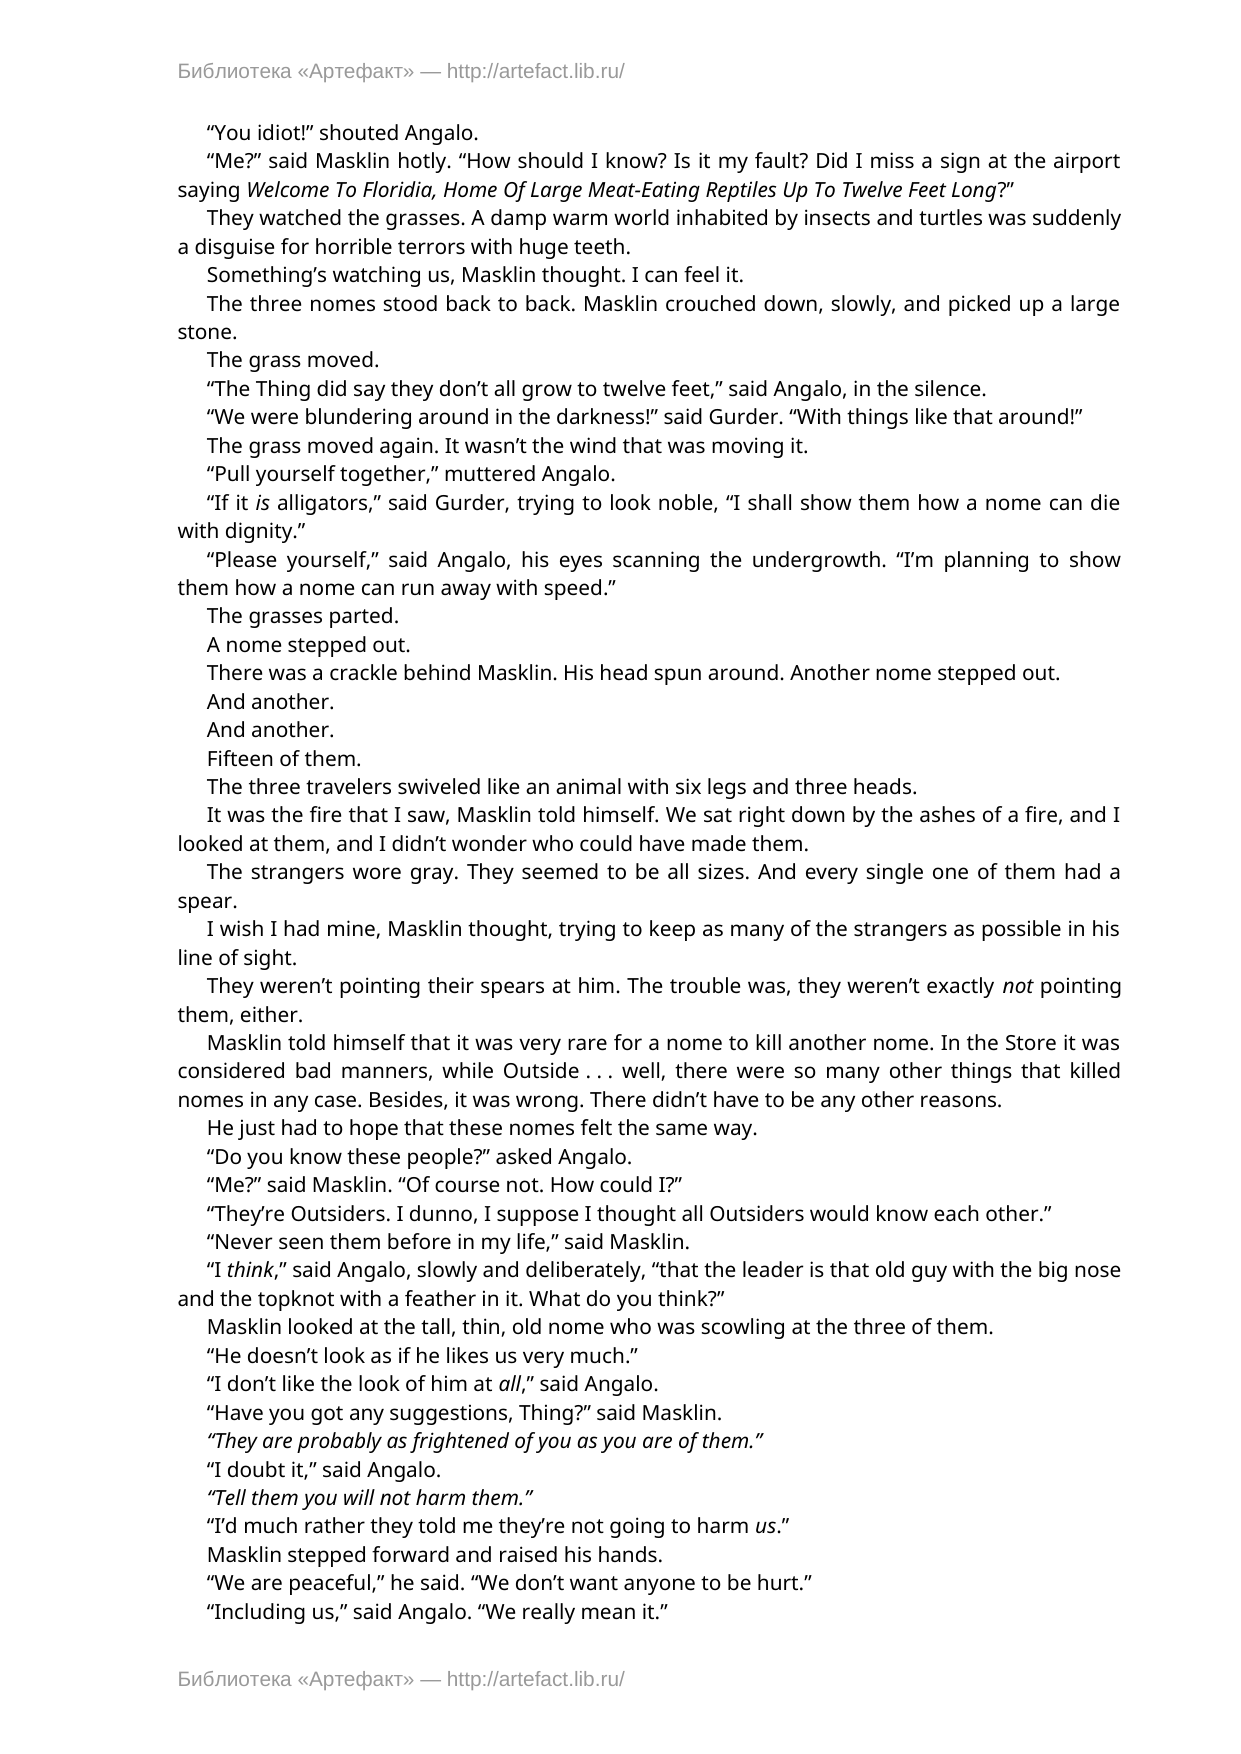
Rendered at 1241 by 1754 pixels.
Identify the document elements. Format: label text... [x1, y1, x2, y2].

text “Have you got any suggestions, Thing?” said Masklin. [177, 1398, 1122, 1426]
text He just had to hope that these nomes felt the same way. [177, 1113, 1122, 1142]
text “Pull yourself together,” muttered Angalo. [177, 459, 1122, 488]
text “Me?” said Masklin hotly. “How should I know? Is it my fault? Did I miss a sign at the airport saying Welcome To Floridia, Home Of Large Meat-Eating Reptiles Up To Twelve Feet Long?” [177, 147, 1122, 203]
text The strangers wore gray. They seemed to be all sizes. And every single one of them had a spear. [177, 857, 1122, 914]
text They watched the grasses. A damp warm world inhabited by insects and turtles was suddenly a disguise for horrible terrors with huge teeth. [177, 203, 1122, 260]
text The three nomes stood back to back. Masklin crouched down, slowly, and picked up a large stone. [177, 289, 1122, 346]
text “Me?” said Masklin. “Of course not. How could I?” [177, 1170, 1122, 1199]
text And another. [177, 715, 1122, 744]
text “I don’t like the look of him at all,” said Angalo. [177, 1369, 1122, 1398]
text “We are peaceful,” he said. “We don’t want anyone to be hurt.” [177, 1568, 1122, 1597]
text “Please yourself,” said Angalo, his eyes scanning the undergrowth. “I’m planning to show them how a nome can run away with speed.” [177, 545, 1122, 602]
text Something’s watching us, Masklin thought. I can feel it. [177, 260, 1122, 289]
text Masklin stepped forward and raised his hands. [177, 1540, 1122, 1568]
text And another. [177, 687, 1122, 715]
text “The Thing did say they don’t all grow to twelve feet,” said Angalo, in the silence. [177, 374, 1122, 402]
text “We were blundering around in the darkness!” said Gurder. “With things like that around!” [177, 402, 1122, 431]
text “I doubt it,” said Angalo. [177, 1455, 1122, 1483]
text “Tell them you will not harm them.” [177, 1483, 1122, 1512]
text The grass moved again. It wasn’t the wind that was moving it. [177, 431, 1122, 459]
text “Do you know these people?” asked Angalo. [177, 1142, 1122, 1170]
text “They’re Outsiders. I dunno, I suppose I thought all Outsiders would know each other.” [177, 1199, 1122, 1227]
text “I’d much rather they told me they’re not going to harm us.” [177, 1512, 1122, 1540]
text “He doesn’t look as if he likes us very much.” [177, 1341, 1122, 1369]
text A nome stepped out. [177, 630, 1122, 658]
text It was the fire that I saw, Masklin told himself. We sat right down by the ashes of a fire, and I looked at them, and I didn’t wonder who could have made them. [177, 801, 1122, 857]
text Fifteen of them. [177, 744, 1122, 772]
text “I think,” said Angalo, slowly and deliberately, “that the leader is that old guy with the big nose and the topknot with a feather in it. What do you think?” [177, 1256, 1122, 1312]
text “You idiot!” shouted Angalo. [177, 118, 1122, 147]
text The grasses parted. [177, 602, 1122, 630]
text The grass moved. [177, 346, 1122, 374]
text “Including us,” said Angalo. “We really mean it.” [177, 1597, 1122, 1625]
text There was a crackle behind Masklin. His head spun around. Another nome stepped out. [177, 658, 1122, 687]
text They weren’t pointing their spears at him. The trouble was, they weren’t exactly not pointing them, either. [177, 971, 1122, 1028]
text “Never seen them before in my life,” said Masklin. [177, 1227, 1122, 1256]
text The three travelers swiveled like an animal with six legs and three heads. [177, 772, 1122, 801]
text “If it is alligators,” said Gurder, trying to look noble, “I shall show them how a nome can die with dignity.” [177, 488, 1122, 545]
text “They are probably as frightened of you as you are of them.” [177, 1426, 1122, 1455]
text I wish I had mine, Masklin thought, trying to keep as many of the strangers as possible in his line of sight. [177, 914, 1122, 971]
text Masklin told himself that it was very rare for a nome to kill another nome. In the Store it was considered bad manners, while Outside . . . well, there were so many other things that killed nomes in any case. Besides, it was wrong. There didn’t have to be any other reasons. [177, 1028, 1122, 1113]
text Masklin looked at the tall, thin, old nome who was scowling at the three of them. [177, 1312, 1122, 1341]
